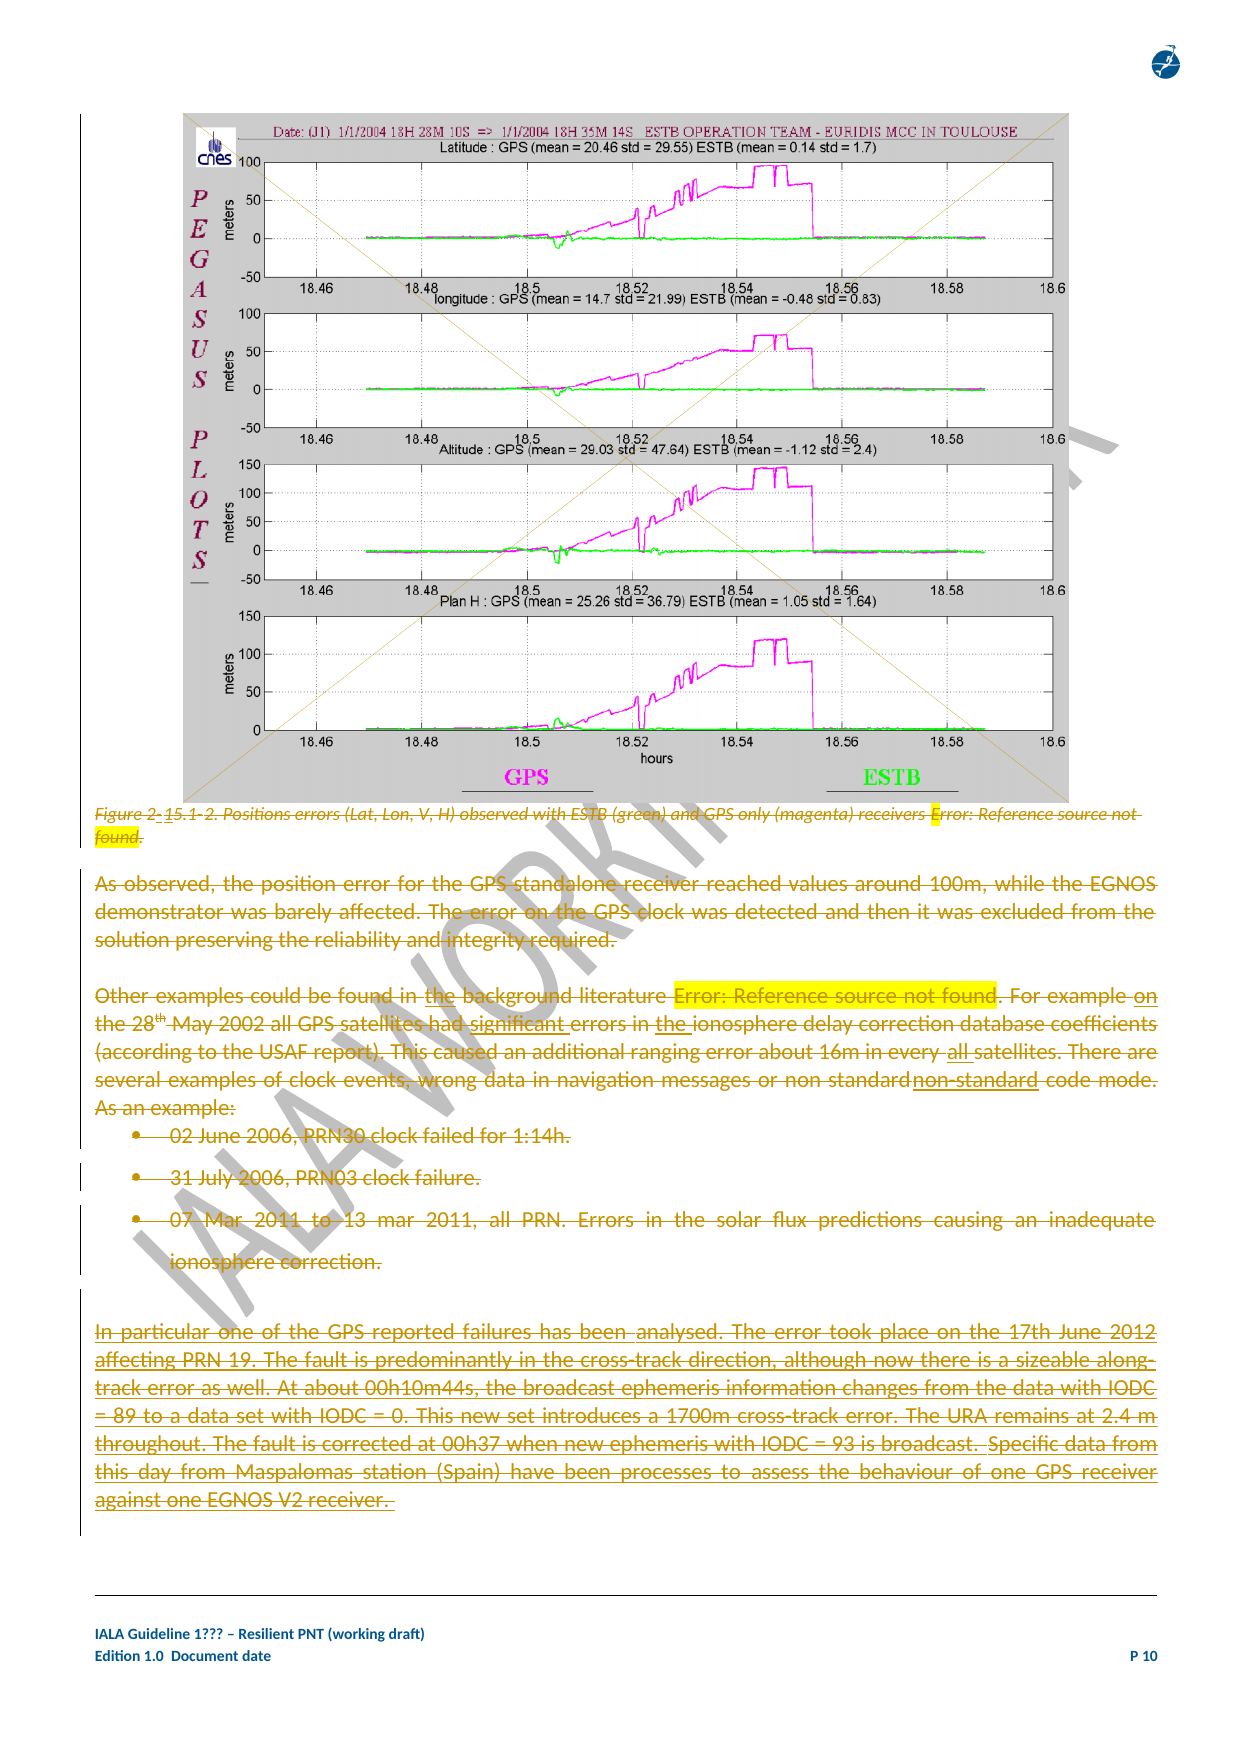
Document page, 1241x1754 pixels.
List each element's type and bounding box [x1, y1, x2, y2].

picture [1120, 0, 1239, 114]
picture [183, 115, 624, 801]
picture [628, 115, 1069, 801]
picture [184, 113, 1068, 457]
picture [184, 459, 1068, 803]
